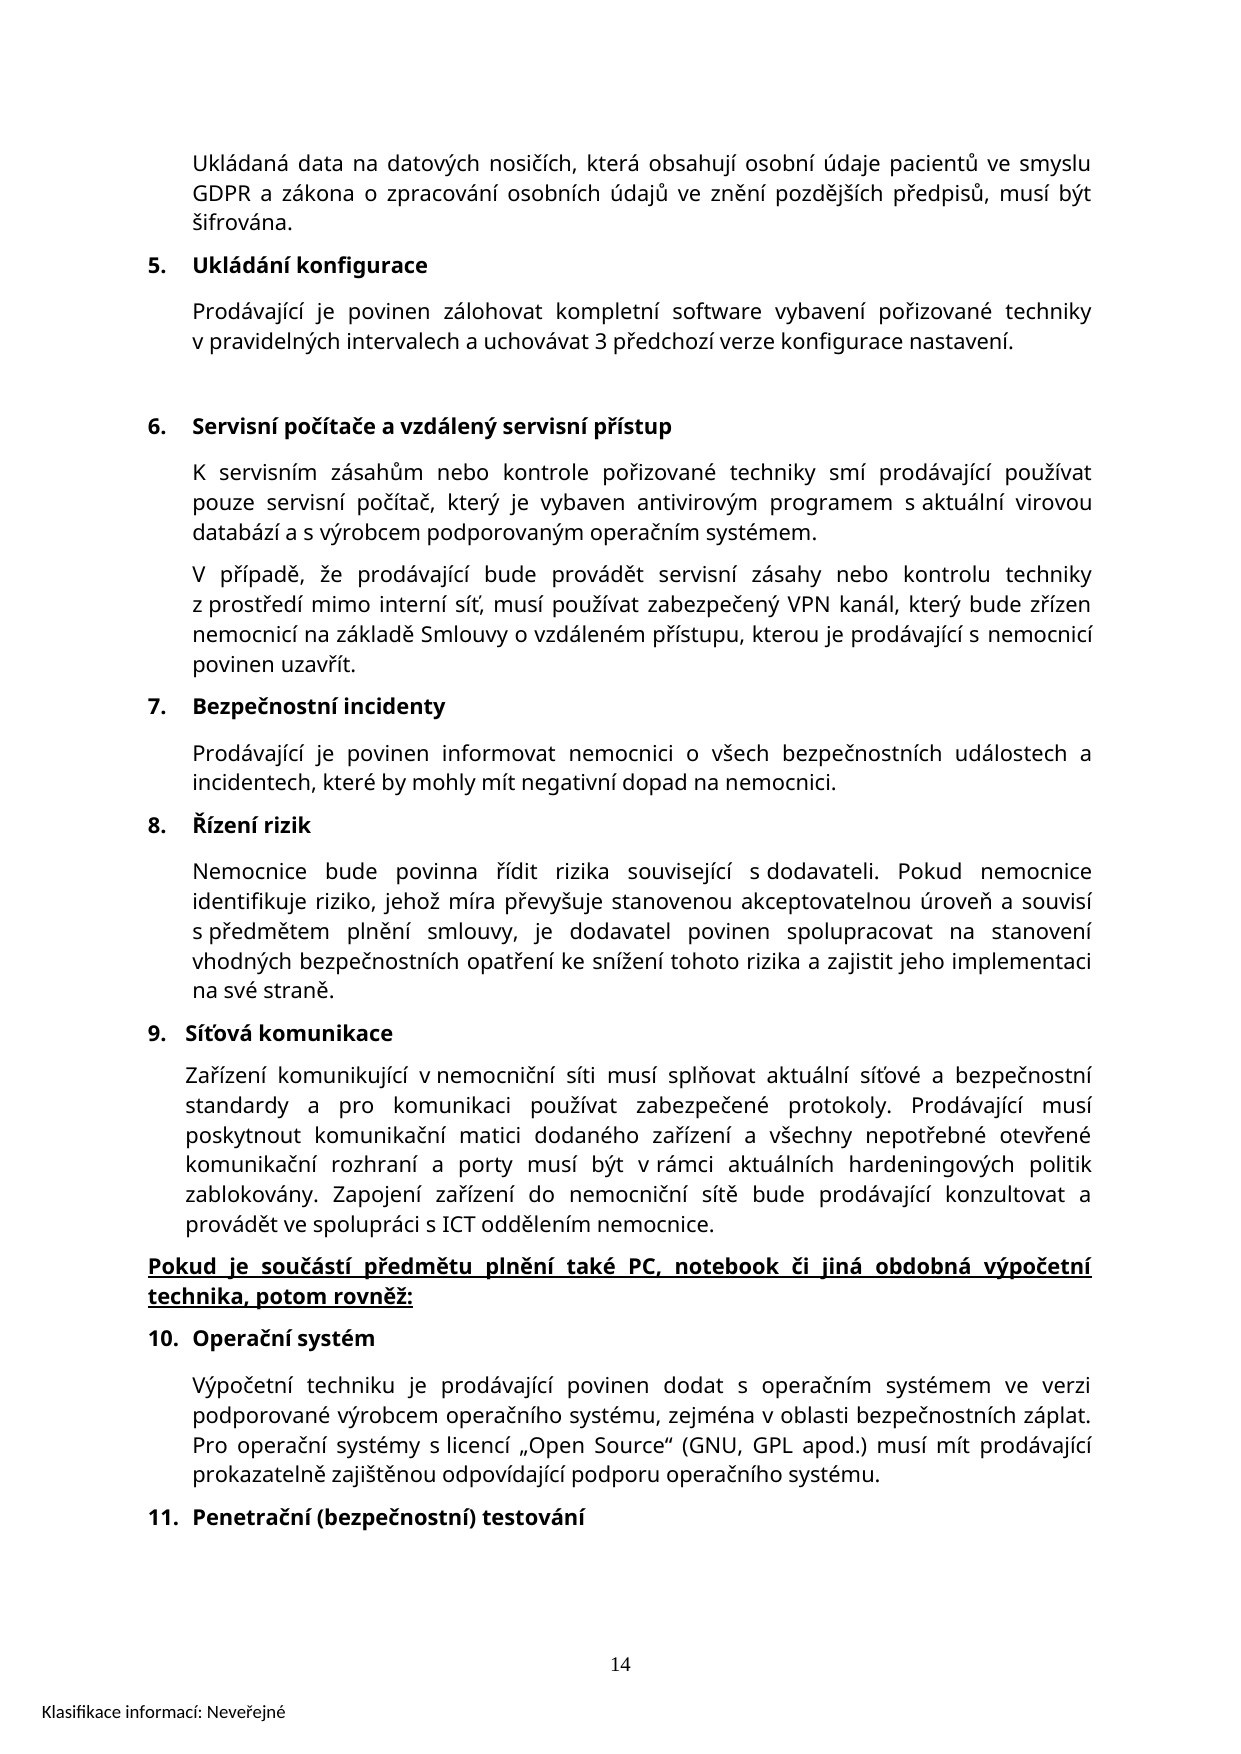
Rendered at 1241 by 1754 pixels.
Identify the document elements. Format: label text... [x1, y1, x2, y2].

list Penetrační (bezpečnostní) testování [148, 1502, 1092, 1531]
text Zařízení komunikující v nemocniční síti musí splňovat aktuální síťové a bezpečnostní standardy a pro komunikaci používat zabezpečené protokoly. Prodávající musí poskytnout komunikační matici dodaného zařízení a všechny nepotřebné otevřené komunikační rozhraní a porty musí být v rámci aktuálních hardeningových politik zablokovány. Zapojení zařízení do nemocniční sítě bude prodávající konzultovat a provádět ve spolupráci s ICT oddělením nemocnice. [185, 1060, 1092, 1239]
list Bezpečnostní incidenty [148, 691, 1092, 721]
list Síťová komunikace [148, 1018, 1092, 1047]
text Ukládaná data na datových nosičích, která obsahují osobní údaje pacientů ve smyslu GDPR a zákona o zpracování osobních údajů ve znění pozdějších předpisů, musí být šifrována. [192, 148, 1092, 237]
text Pokud je součástí předmětu plnění také PC, notebook či jiná obdobná výpočetní technika, potom rovněž: [148, 1251, 1092, 1276]
text Prodávající je povinen zálohovat kompletní software vybavení pořizované techniky v pravidelných intervalech a uchovávat 3 předchozí verze konfigurace nastavení. [192, 296, 1092, 356]
list Operační systém [148, 1323, 1092, 1353]
text Pokud je součástí předmětu plnění také PC, notebook či jiná obdobná výpočetní technika, potom rovněž: [148, 1278, 1092, 1311]
list Ukládání konfigurace [148, 249, 1092, 279]
text Nemocnice bude povinna řídit rizika související s dodavateli. Pokud nemocnice identifikuje riziko, jehož míra převyšuje stanovenou akceptovatelnou úroveň a souvisí s předmětem plnění smlouvy, je dodavatel povinen spolupracovat na stanovení vhodných bezpečnostních opatření ke snížení tohoto rizika a zajistit jeho implementaci na své straně. [192, 856, 1092, 1005]
text Prodávající je povinen informovat nemocnici o všech bezpečnostních událostech a incidentech, které by mohly mít negativní dopad na nemocnici. [192, 737, 1092, 797]
list Servisní počítače a vzdálený servisní přístup [148, 411, 1092, 440]
list Řízení rizik [148, 809, 1092, 839]
text K servisním zásahům nebo kontrole pořizované techniky smí prodávající používat pouze servisní počítač, který je vybaven antivirovým programem s aktuální virovou databází a s výrobcem podporovaným operačním systémem. [192, 457, 1092, 547]
text Výpočetní techniku je prodávající povinen dodat s operačním systémem ve verzi podporované výrobcem operačního systému, zejména v oblasti bezpečnostních záplat. Pro operační systémy s licencí „Open Source“ (GNU, GPL apod.) musí mít prodávající prokazatelně zajištěnou odpovídající podporu operačního systému. [192, 1370, 1092, 1489]
text V případě, že prodávající bude provádět servisní zásahy nebo kontrolu techniky z prostředí mimo interní síť, musí používat zabezpečený VPN kanál, který bude zřízen nemocnicí na základě Smlouvy o vzdáleném přístupu, kterou je prodávající s nemocnicí povinen uzavřít. [192, 559, 1092, 678]
